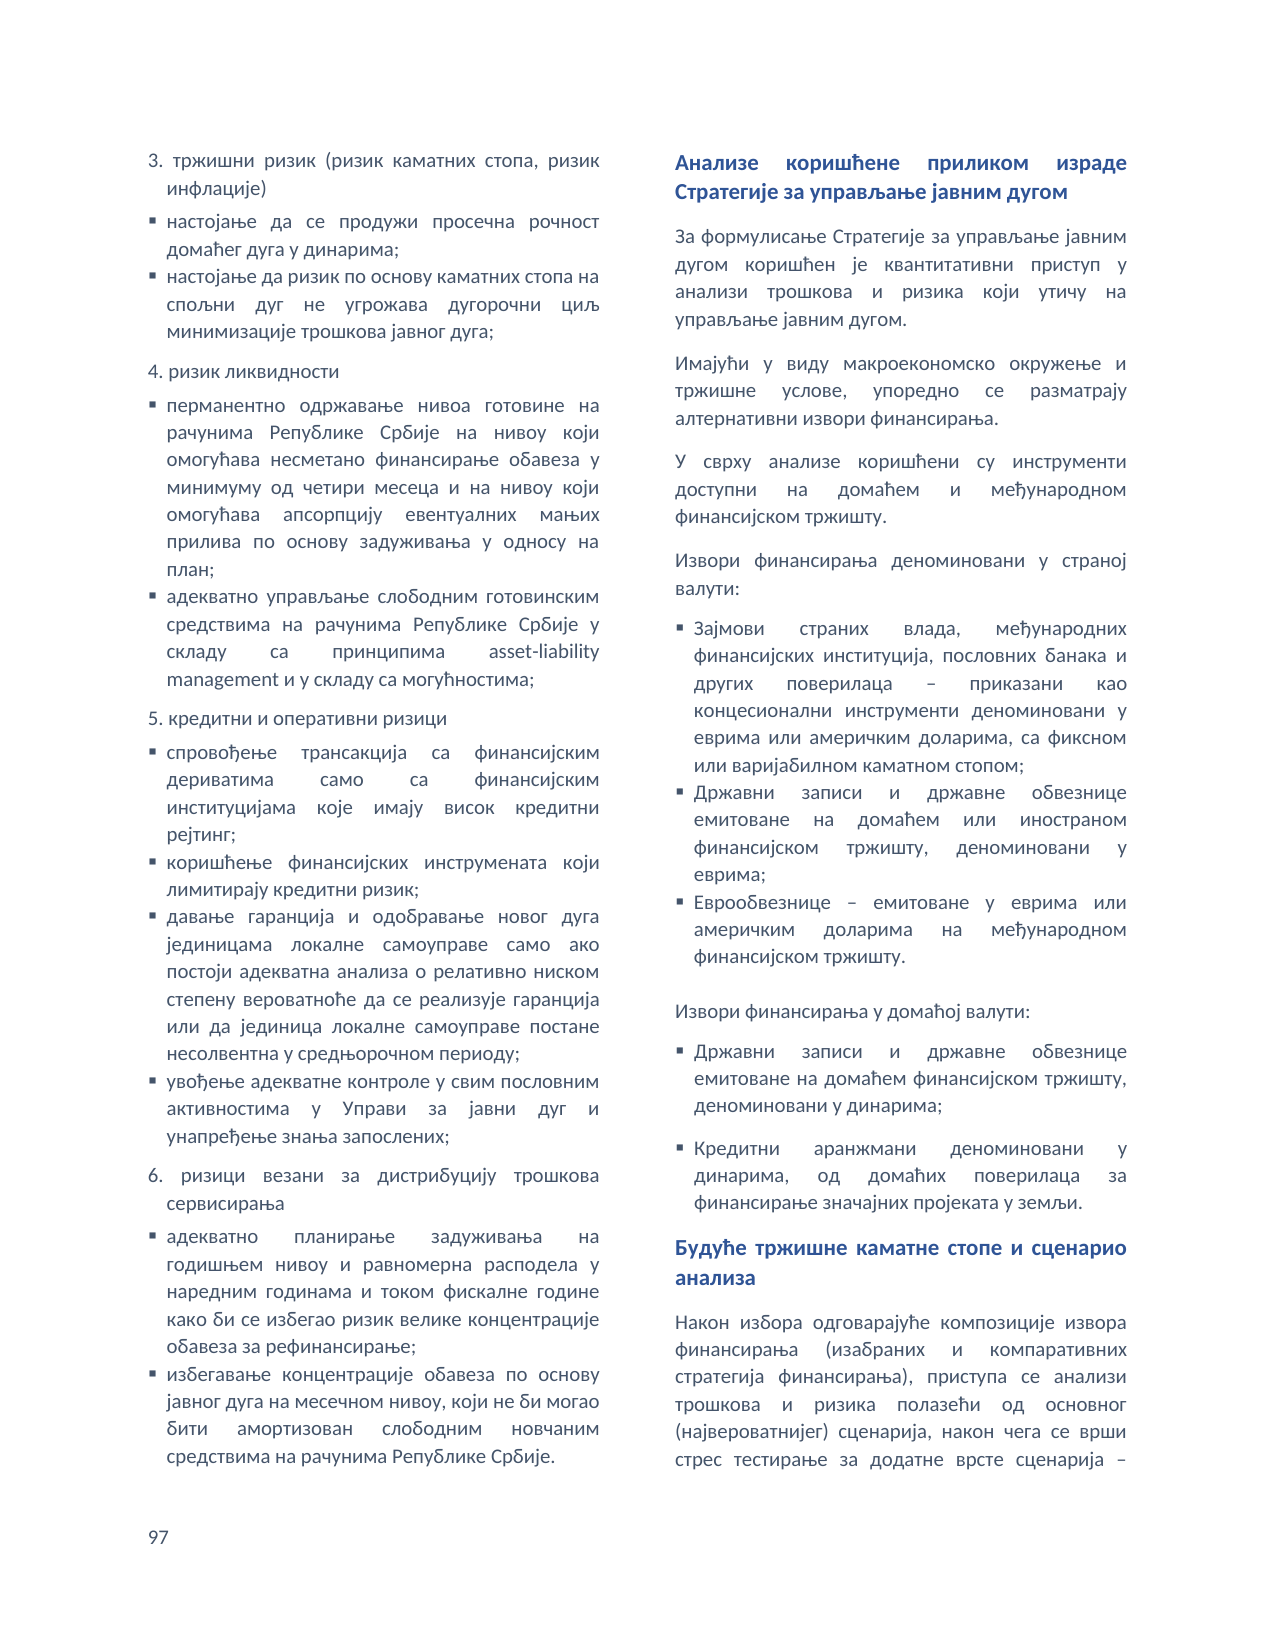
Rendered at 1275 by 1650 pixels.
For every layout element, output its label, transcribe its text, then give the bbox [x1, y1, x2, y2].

list Зајмови страних влада, међународних финансијских институција, пословних банака и других поверилаца – приказани као концесионални инструменти деноминовани у еврима или америчким доларима, са фиксном или варијабилном каматном стопом; [675, 615, 1127, 777]
list спровођење трансакција са финансијским дериватима само са финансијским институцијама које имају висок кредитни рејтинг; [148, 739, 600, 847]
text 3. тржишни ризик (ризик каматних стопа, ризик инфлације) [148, 148, 600, 200]
text Анализе коришћене приликом израде Стратегије за управљање јавним дугом [675, 148, 1127, 205]
list коришћење финансијских инструмената који лимитирају кредитни ризик; [148, 849, 600, 902]
list увођење адекватне контроле у свим пословним активностима у Управи за јавни дуг и унапређење знања запослених; [148, 1068, 600, 1148]
list Државни записи и државне обвезнице емитоване на домаћем финансијском тржишту, деноминовани у динарима; [675, 1038, 1127, 1117]
text 6. ризици везани за дистрибуцију трошкова сервисирања [148, 1163, 600, 1216]
list перманентно одржавање нивоа готовине на рачунима Републике Србије на нивоу који омогућава несметано финансирање обавеза у минимуму од четири месеца и на нивоу који омогућава апсорпцију евентуалних мањих прилива по основу задуживања у односу на план; [148, 392, 600, 582]
list Државни записи и државне обвезнице емитоване на домаћем или иностраном финансијском тржишту, деноминовани у еврима; [675, 779, 1127, 887]
list давање гаранција и одобравање новог дуга јединицама локалне самоуправе само ако постоји адекватна анализа о релативно ниском степену вероватноће да се реализује гаранција или да јединица локалне самоуправе постане несолвентна у средњорочном периоду; [148, 904, 600, 1066]
text Имајући у виду макроекономско окружење и тржишне услове, упоредно се разматрају алтернативни извори финансирања. [675, 350, 1127, 430]
list избегавање концентрације обавеза по основу јавног дуга на месечном нивоу, који не би могао бити амортизован слободним новчаним средствима на рачунима Републике Србије. [148, 1361, 600, 1468]
text Извори финансирања у домаћој валути: [675, 998, 1127, 1024]
list Еврообвезницe – емитованe у еврима или америчким доларима на међународном финансијском тржишту. [675, 889, 1127, 969]
text 5. кредитни и оперативни ризици [148, 706, 600, 731]
text Извори финансирања деноминовани у страној валути: [675, 548, 1127, 600]
text У сврху анализе коришћени су инструменти доступни на домаћем и међународном финансијском тржишту. [675, 449, 1127, 529]
list адекватно управљање слободним готовинским средствима на рачунима Републике Србије у складу са принципима asset-liability management и у складу са могућностима; [148, 583, 600, 691]
list настојање да ризик по основу каматних стопа на спољни дуг не угрожава дугорочни циљ минимизације трошкова јавног дуга; [148, 263, 600, 344]
list адекватно планирање задуживања на годишњем нивоу и равномерна расподела у наредним годинама и током фискалне године како би се избегао ризик велике концентрације обавеза за рефинансирање; [148, 1224, 600, 1359]
list Кредитни аранжмани деноминовани у динарима, од домаћих поверилаца за финансирање значајних пројеката у земљи. [675, 1136, 1127, 1215]
text За формулисање Стратегије за управљање јавним дугом коришћен је квантитативни приступ у анализи трошкова и ризика који утичу на управљање јавним дугом. [675, 224, 1127, 331]
text 4. ризик ликвидности [148, 358, 600, 383]
text Будуће тржишне каматне стопе и сценарио анализа [675, 1233, 1127, 1291]
list настојање да се продужи просечна рочност домаћег дуга у динарима; [148, 209, 600, 261]
